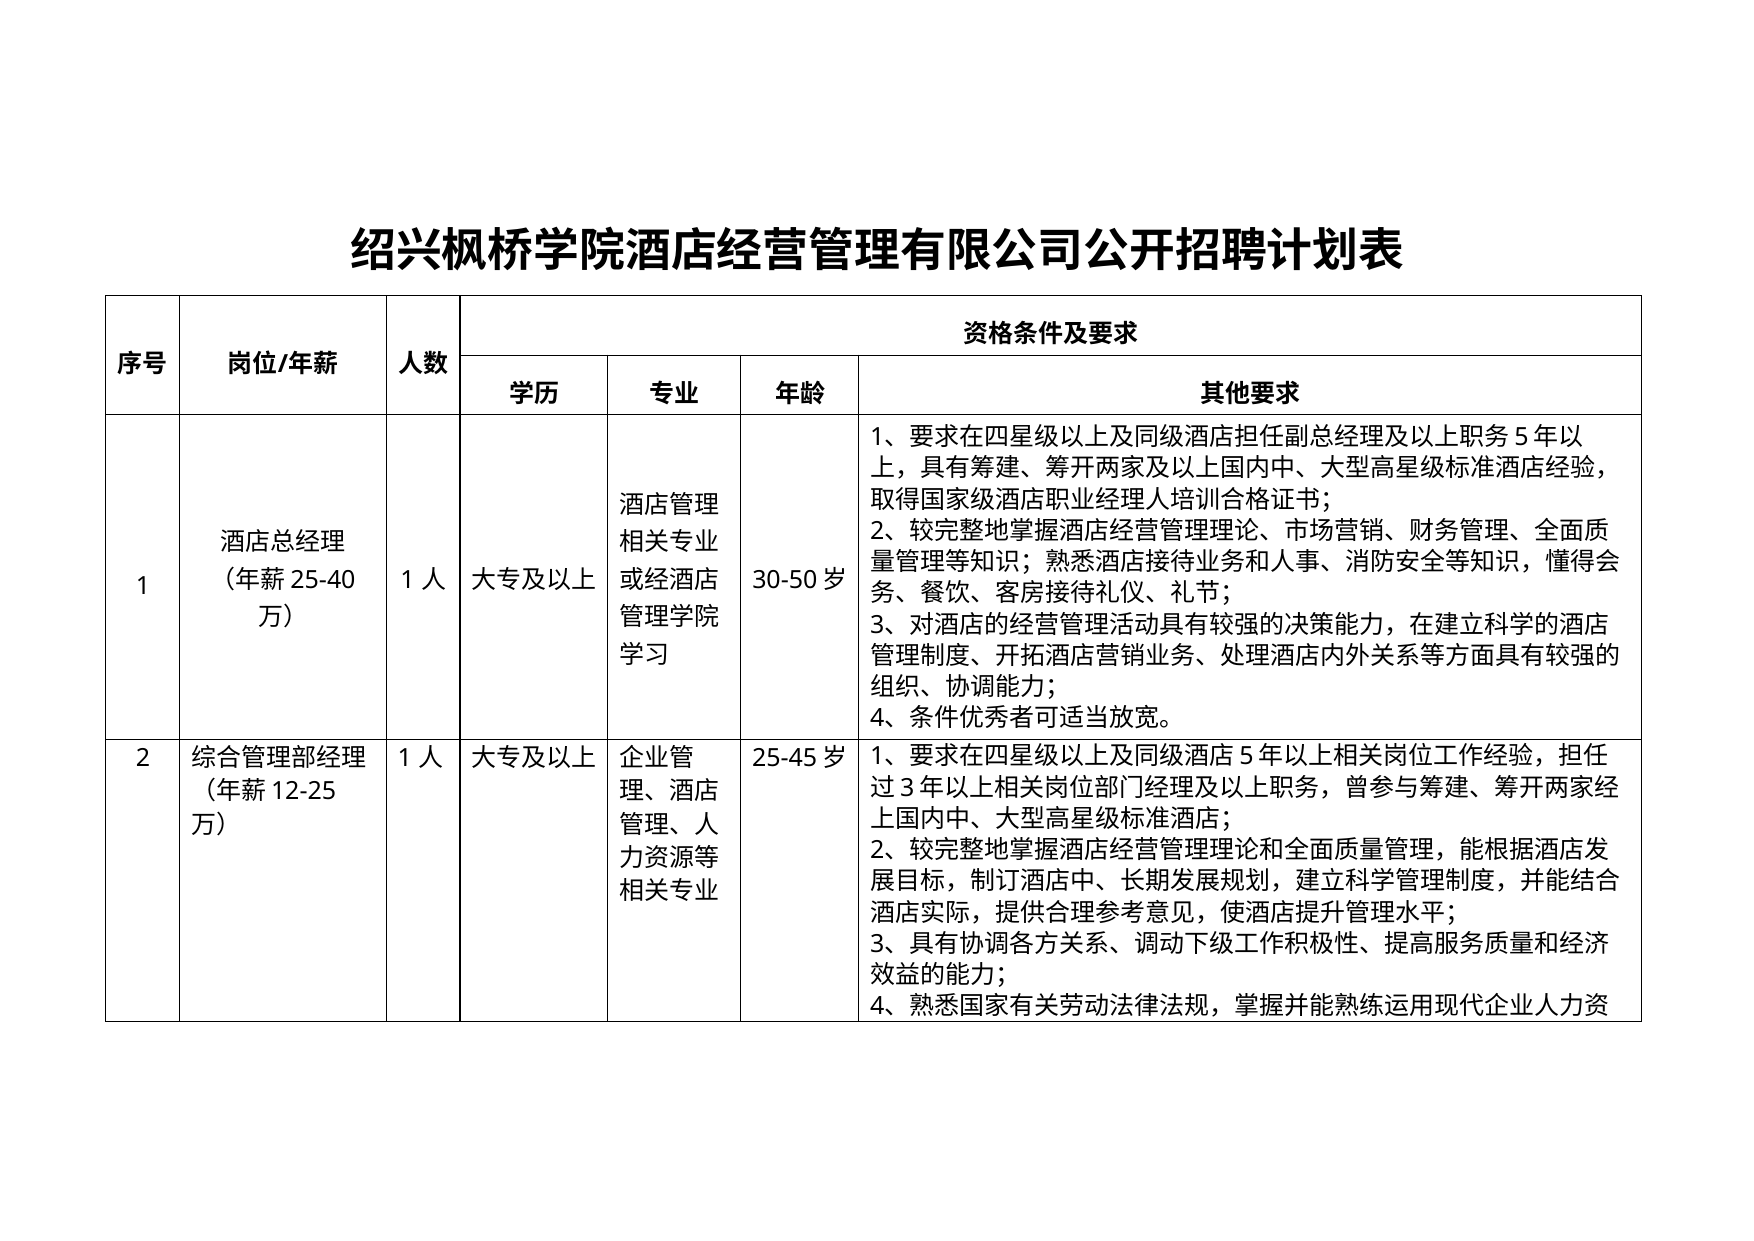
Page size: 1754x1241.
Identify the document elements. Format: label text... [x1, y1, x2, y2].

table_cell 1 人 [387, 415, 459, 739]
table_cell 学历 [461, 356, 607, 414]
text 绍兴枫桥学院酒店经营管理有限公司公开招聘计划表 [150, 198, 1604, 295]
table_cell 年龄 [741, 356, 858, 414]
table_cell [859, 740, 1641, 1021]
table_header 岗位/年薪 [180, 296, 386, 414]
table_cell 酒店管理相关专业或经酒店管理学院学习 [608, 415, 740, 739]
table_header 序号 [106, 296, 179, 414]
table_cell 2 [106, 740, 179, 1021]
table_cell 专业 [608, 356, 740, 414]
table_cell 1 [106, 415, 179, 739]
table_cell 大专及以上 [461, 740, 607, 1021]
table_header 人数 [387, 296, 459, 414]
table_cell 企业管理、酒店管理、人力资源等相关专业 [608, 740, 740, 1021]
table_cell 大专及以上 [461, 415, 607, 739]
table_cell 30-50岁 [741, 415, 858, 739]
table_cell 25-45岁 [741, 740, 858, 1021]
table_cell 综合管理部经理 （年薪12-25万） [180, 740, 386, 1021]
table_header 资格条件及要求 [461, 296, 1641, 354]
table_cell 酒店总经理 （年薪25-40万） [180, 415, 386, 739]
table_cell 1 人 [387, 740, 459, 1021]
table_cell 1、要求在四星级以上及同级酒店担任副总经理及以上职务5年以上，具有筹建、筹开两家及以上国内中、大型高星级标准酒店经验，取得国家级酒店职业经理人培训合格证书； 2、较完整地掌握酒店经营管理理论、市场营销、财务管理、全面质量管理等知识；熟悉酒店接待业务和人事、消防安全等知识，懂得会务、餐饮、客房接待礼仪、礼节； 3、对酒店的经营管理活动具有较强的决策能力，在建立科学的酒店管理制度、开拓酒店营销业务、处理酒店内外关系等方面具有较强的组织、协调能力； 4、条件优秀者可适当放宽。 [859, 415, 1641, 739]
table_cell 其他要求 [859, 356, 1641, 414]
